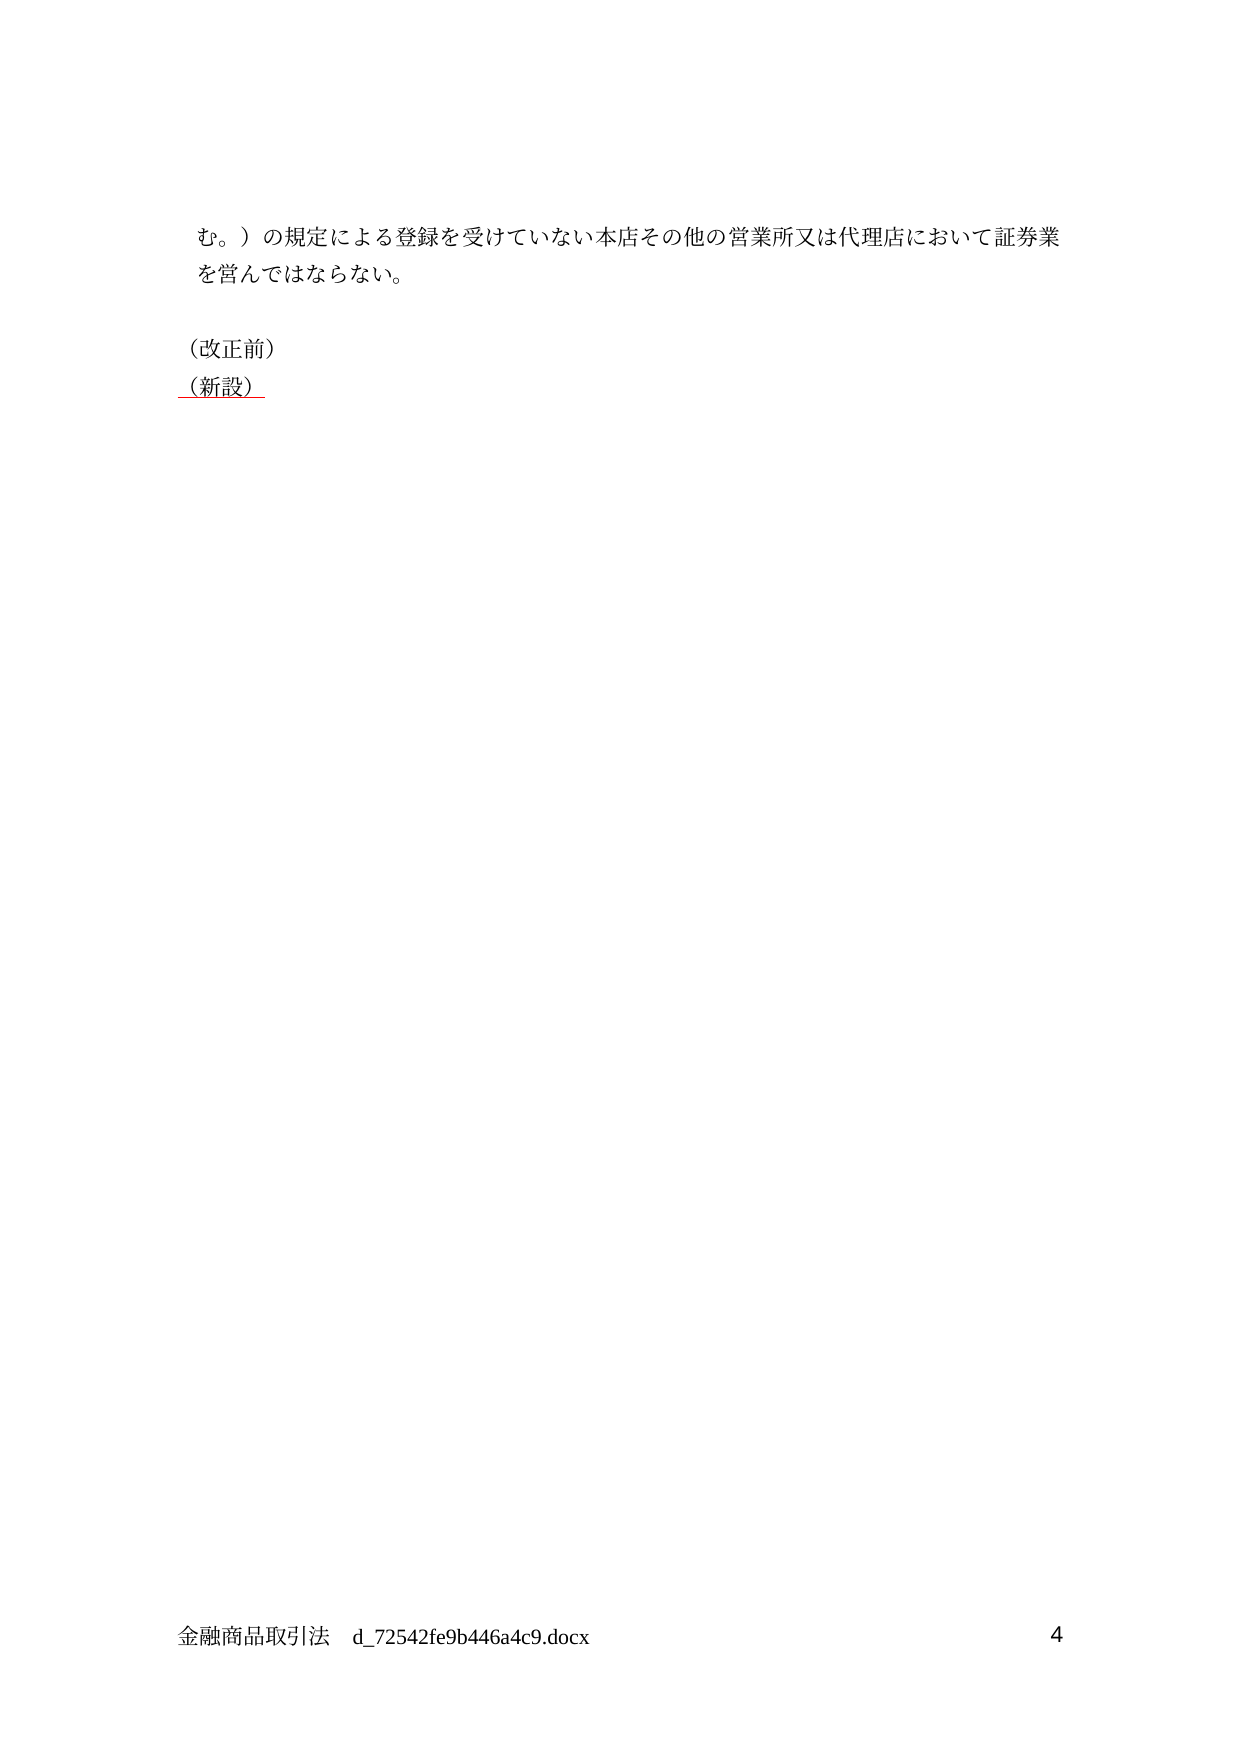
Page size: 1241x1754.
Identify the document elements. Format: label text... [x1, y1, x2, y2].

text （新設） [177, 367, 1063, 404]
text （改正前） [177, 329, 1063, 367]
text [177, 217, 1063, 292]
